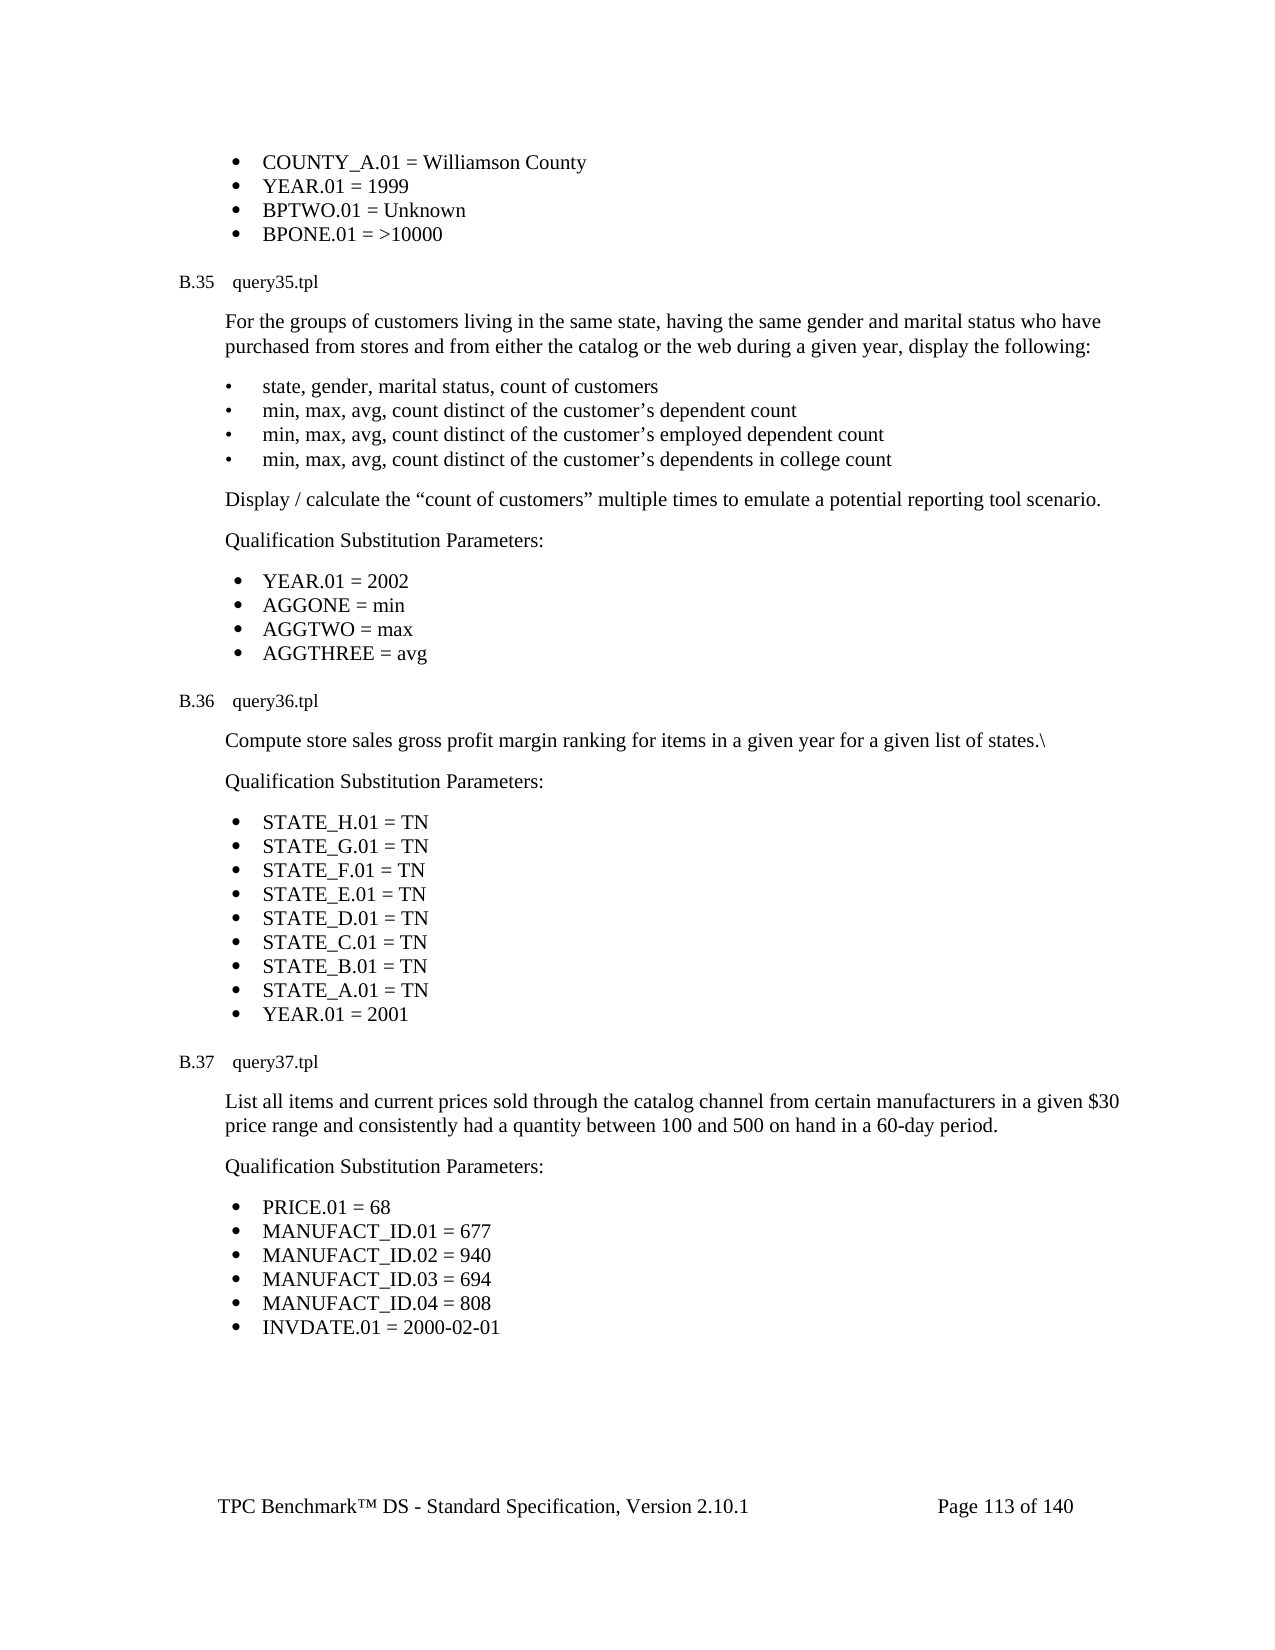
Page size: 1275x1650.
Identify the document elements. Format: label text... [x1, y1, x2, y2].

list STATE_C.01 = TN [232, 930, 1162, 954]
list AGGONE = min [234, 593, 1162, 617]
text For the groups of customers living in the same state, having the same gender and marital status who have purchased from stores and from either the catalog or the web during a given year, display the following: [225, 309, 1162, 358]
list AGGTWO = max [234, 617, 1162, 641]
text Qualification Substitution Parameters: [225, 1154, 1162, 1178]
text query37.tpl [178, 1051, 1162, 1073]
list MANUFACT_ID.02 = 940 [232, 1243, 1162, 1267]
list MANUFACT_ID.01 = 677 [232, 1219, 1162, 1243]
list STATE_G.01 = TN [232, 834, 1162, 858]
text List all items and current prices sold through the catalog channel from certain manufacturers in a given $30 price range and consistently had a quantity between 100 and 500 on hand in a 60-day period. [225, 1089, 1162, 1137]
text query36.tpl [178, 690, 1162, 711]
text Qualification Substitution Parameters: [225, 769, 1162, 793]
text • min, max, avg, count distinct of the customer’s dependent count [225, 398, 1162, 422]
list AGGTHREE = avg [234, 641, 1162, 665]
list YEAR.01 = 1999 [232, 174, 1162, 198]
list PRICE.01 = 68 [232, 1195, 1162, 1219]
text query35.tpl [178, 271, 1162, 293]
text Compute store sales gross profit margin ranking for items in a given year for a given list of states.\ [225, 728, 1162, 752]
list YEAR.01 = 2002 [234, 569, 1162, 593]
text • min, max, avg, count distinct of the customer’s employed dependent count [225, 422, 1162, 446]
list MANUFACT_ID.04 = 808 [232, 1291, 1162, 1315]
list STATE_A.01 = TN [232, 978, 1162, 1002]
list STATE_F.01 = TN [232, 858, 1162, 882]
list BPONE.01 = >10000 [232, 222, 1162, 246]
text • min, max, avg, count distinct of the customer’s dependents in college count [225, 446, 1162, 471]
list BPTWO.01 = Unknown [232, 198, 1162, 222]
list STATE_E.01 = TN [232, 882, 1162, 906]
list STATE_H.01 = TN [232, 809, 1162, 834]
list STATE_D.01 = TN [232, 906, 1162, 930]
text • state, gender, marital status, count of customers [225, 374, 1162, 398]
list INVDATE.01 = 2000-02-01 [232, 1315, 1162, 1339]
list STATE_B.01 = TN [232, 954, 1162, 978]
list YEAR.01 = 2001 [232, 1002, 1162, 1026]
text Qualification Substitution Parameters: [225, 528, 1162, 552]
text Display / calculate the “count of customers” multiple times to emulate a potential reporting tool scenario. [225, 487, 1162, 511]
list MANUFACT_ID.03 = 694 [232, 1267, 1162, 1291]
list COUNTY_A.01 = Williamson County [232, 150, 1162, 174]
